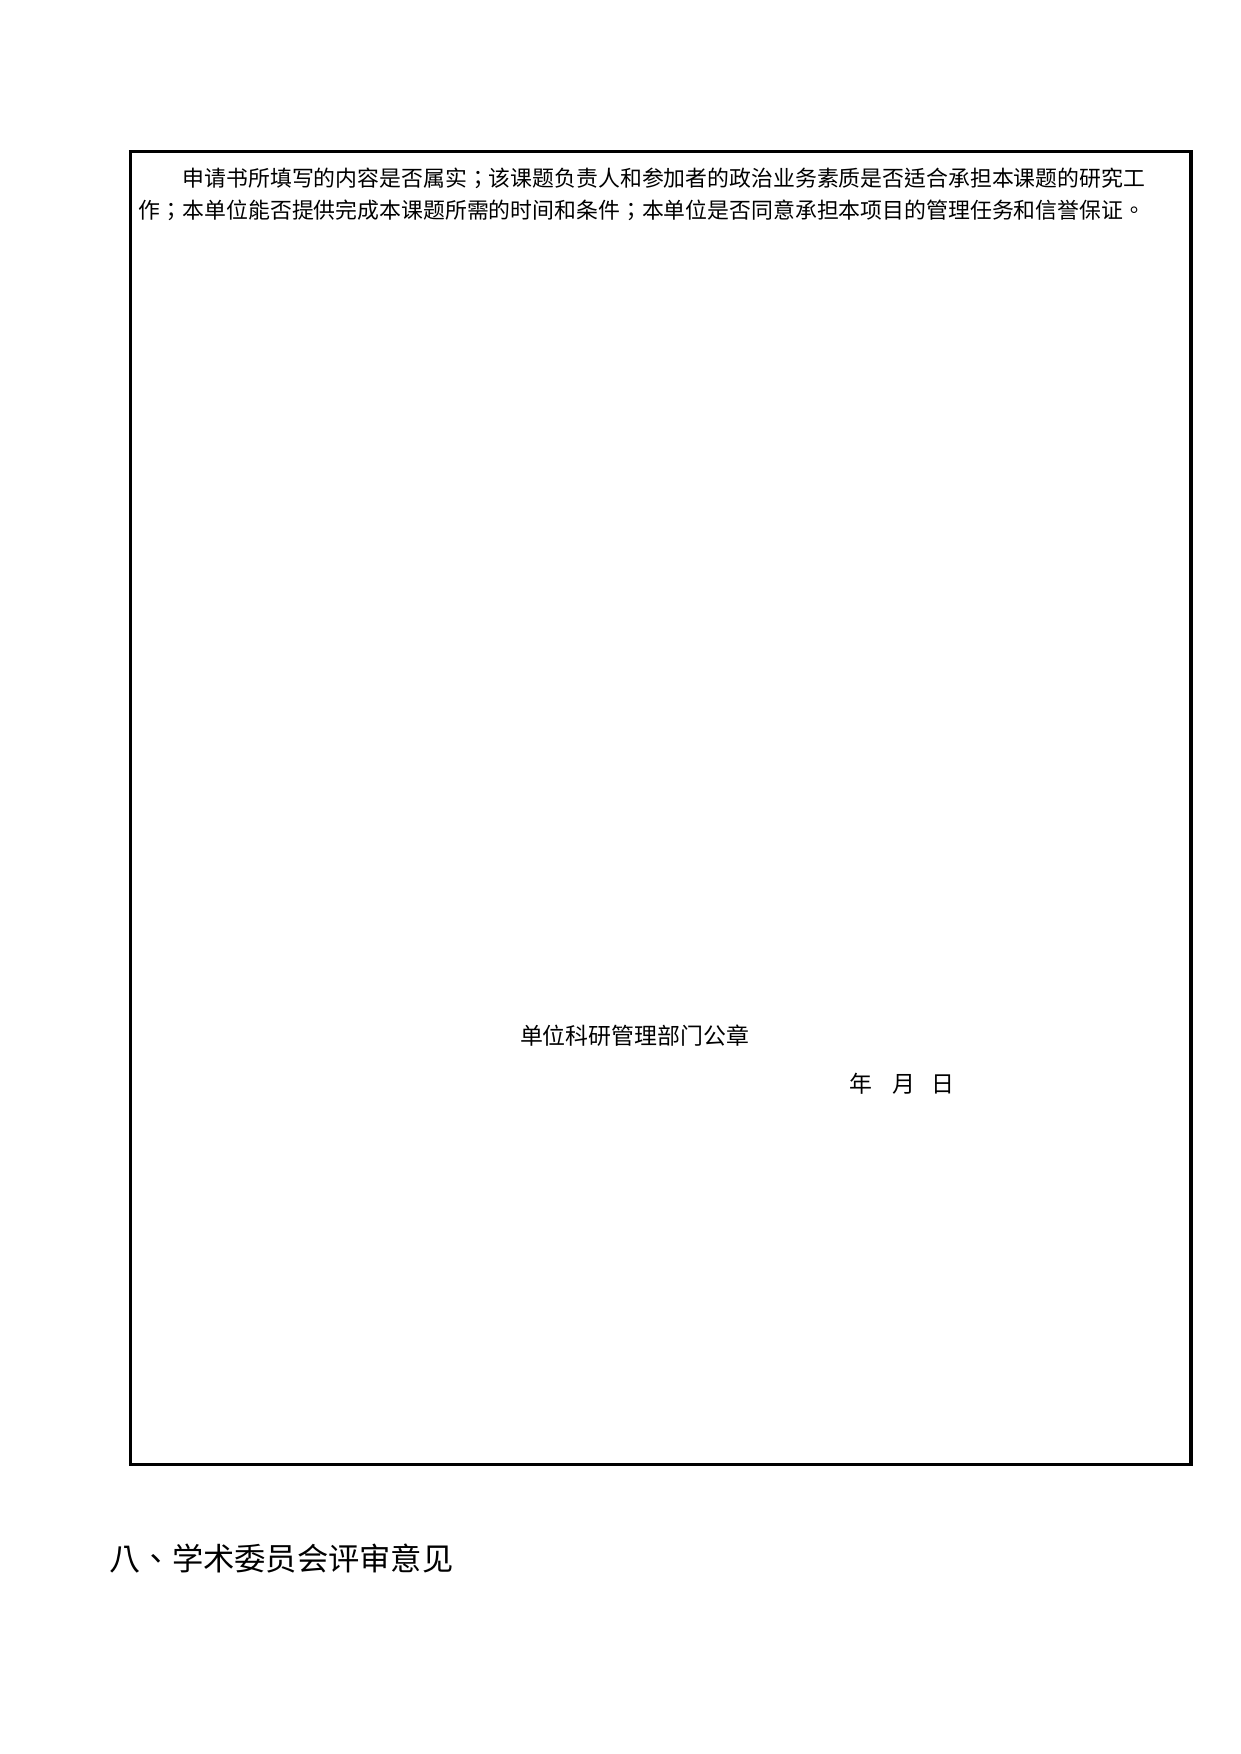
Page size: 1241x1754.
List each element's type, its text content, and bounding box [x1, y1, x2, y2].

text 八、学术委员会评审意见 [109, 1534, 1081, 1579]
table_header 申请书所填写的内容是否属实；该课题负责人和参加者的政治业务素质是否适合承担本课题的研究工作；本单位能否提供完成本课题所需的时间和条件；本单位是否同意承担本项目的管理任务和信誉保证。 单位科研管理部门公章 年 月 日 [132, 153, 1189, 1463]
